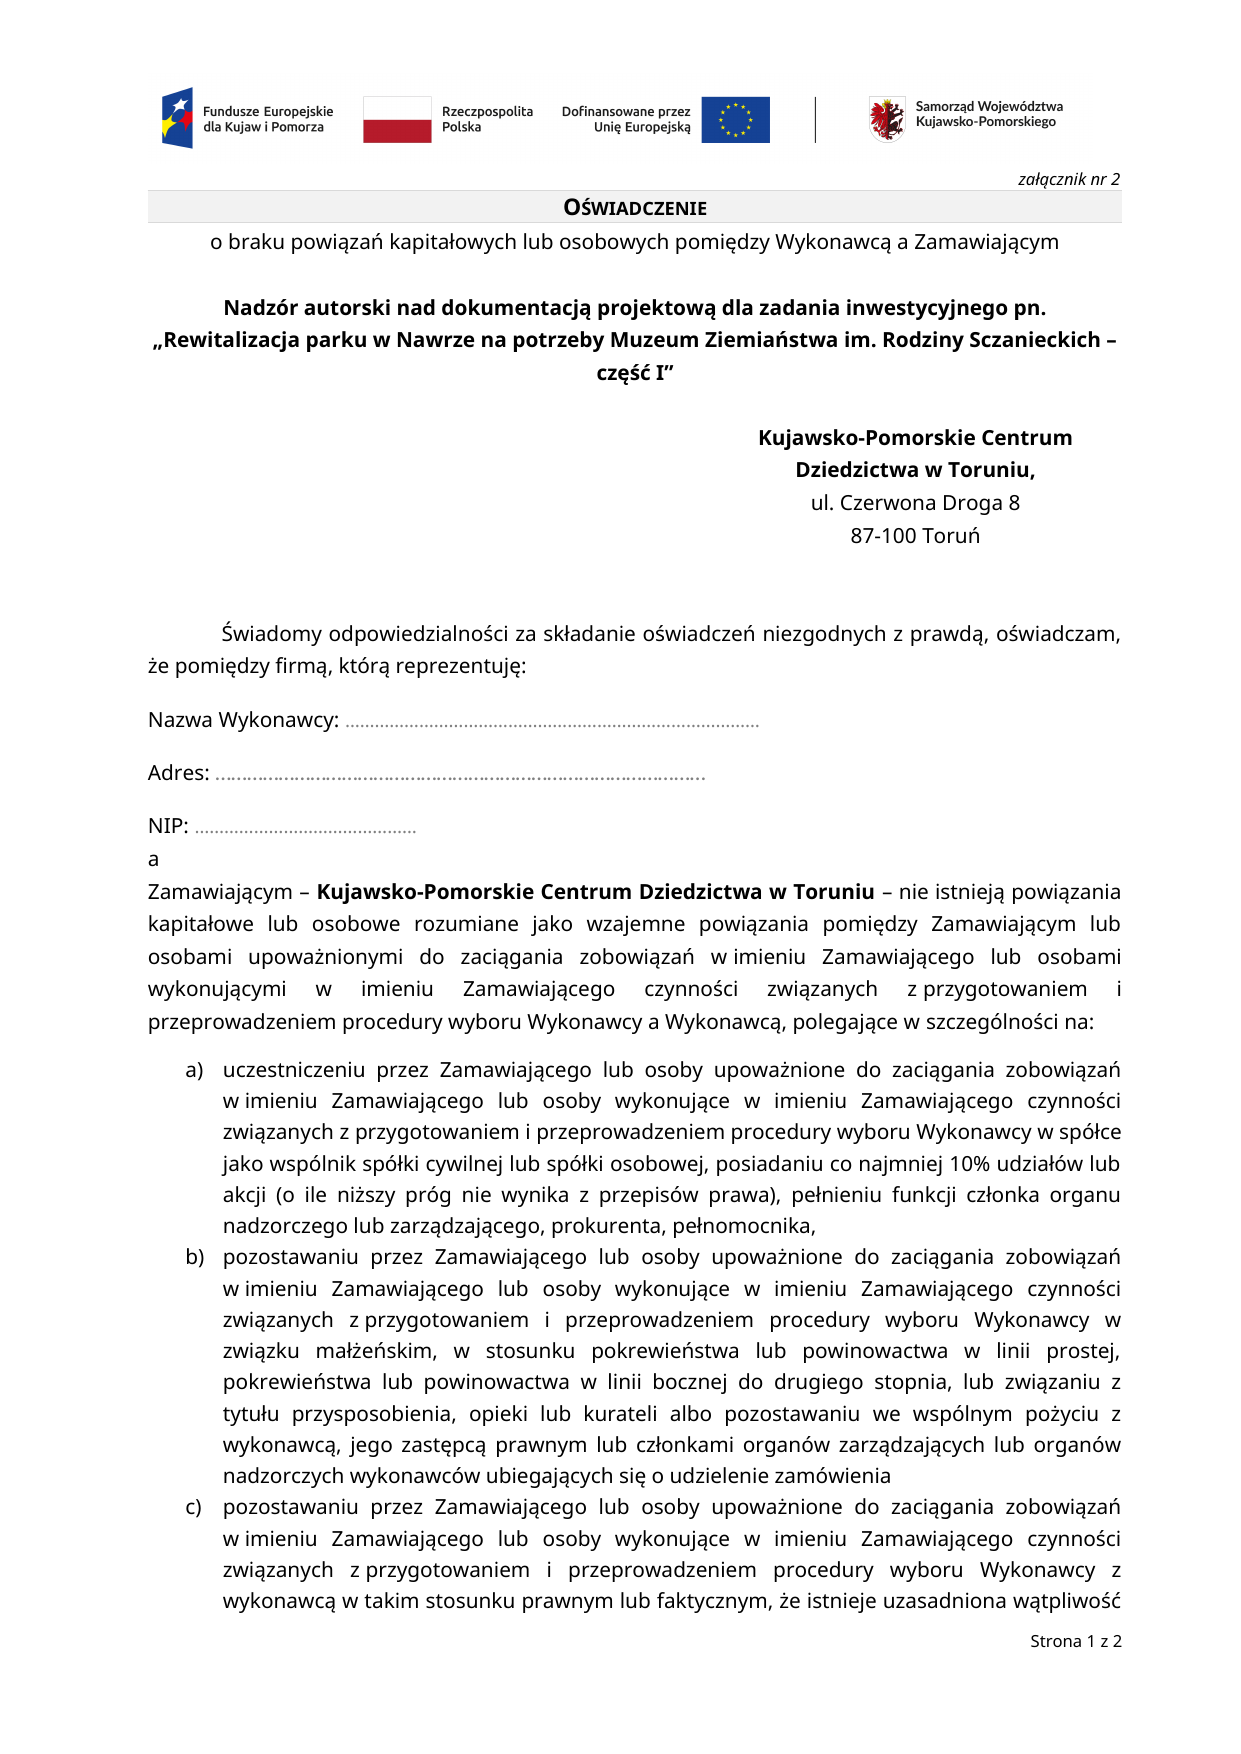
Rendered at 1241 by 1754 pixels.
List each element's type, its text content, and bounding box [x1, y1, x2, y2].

text o braku powiązań kapitałowych lub osobowych pomiędzy Wykonawcą a Zamawiającym [148, 227, 1122, 256]
text 87-100 Toruń [709, 521, 1122, 549]
text Zamawiającym – Kujawsko-Pomorskie Centrum Dziedzictwa w Toruniu – nie istnieją powiązania kapitałowe lub osobowe rozumiane jako wzajemne powiązania pomiędzy Zamawiającym lub osobami upoważnionymi do zaciągania zobowiązań w imieniu Zamawiającego lub osobami wykonującymi w imieniu Zamawiającego czynności związanych z przygotowaniem i przeprowadzeniem procedury wyboru Wykonawcy a Wykonawcą, polegające w szczególności na: [148, 877, 1122, 1036]
list uczestniczeniu przez Zamawiającego lub osoby upoważnione do zaciągania zobowiązań w imieniu Zamawiającego lub osoby wykonujące w imieniu Zamawiającego czynności związanych z przygotowaniem i przeprowadzeniem procedury wyboru Wykonawcy w spółce jako wspólnik spółki cywilnej lub spółki osobowej, posiadaniu co najmniej 10% udziałów lub akcji (o ile niższy próg nie wynika z przepisów prawa), pełnieniu funkcji członka organu nadzorczego lub zarządzającego, prokurenta, pełnomocnika, [185, 1052, 1122, 1240]
text a [148, 844, 1122, 873]
list pozostawaniu przez Zamawiającego lub osoby upoważnione do zaciągania zobowiązań w imieniu Zamawiającego lub osoby wykonujące w imieniu Zamawiającego czynności związanych z przygotowaniem i przeprowadzeniem procedury wyboru Wykonawcy w związku małżeńskim, w stosunku pokrewieństwa lub powinowactwa w linii prostej, pokrewieństwa lub powinowactwa w linii bocznej do drugiego stopnia, lub związaniu z tytułu przysposobienia, opieki lub kurateli albo pozostawaniu we wspólnym pożyciu z wykonawcą, jego zastępcą prawnym lub członkami organów zarządzających lub organów nadzorczych wykonawców ubiegających się o udzielenie zamówienia [185, 1240, 1122, 1490]
text Adres: [148, 758, 1122, 787]
text Nazwa Wykonawcy: [148, 705, 1122, 733]
text NIP: [148, 812, 1122, 840]
text Kujawsko-Pomorskie Centrum Dziedzictwa w Toruniu, [709, 423, 1122, 484]
text Oświadczenie [148, 191, 1122, 222]
text Nadzór autorski nad dokumentacją projektową dla zadania inwestycyjnego pn. „Rewitalizacja parku w Nawrze na potrzeby Muzeum Ziemiaństwa im. Rodziny Sczanieckich – część I” [148, 293, 1122, 386]
text Świadomy odpowiedzialności za składanie oświadczeń niezgodnych z prawdą, oświadczam, że pomiędzy firmą, którą reprezentuję: [148, 619, 1122, 680]
picture [147, 73, 1093, 164]
text ul. Czerwona Droga 8 [709, 488, 1122, 517]
